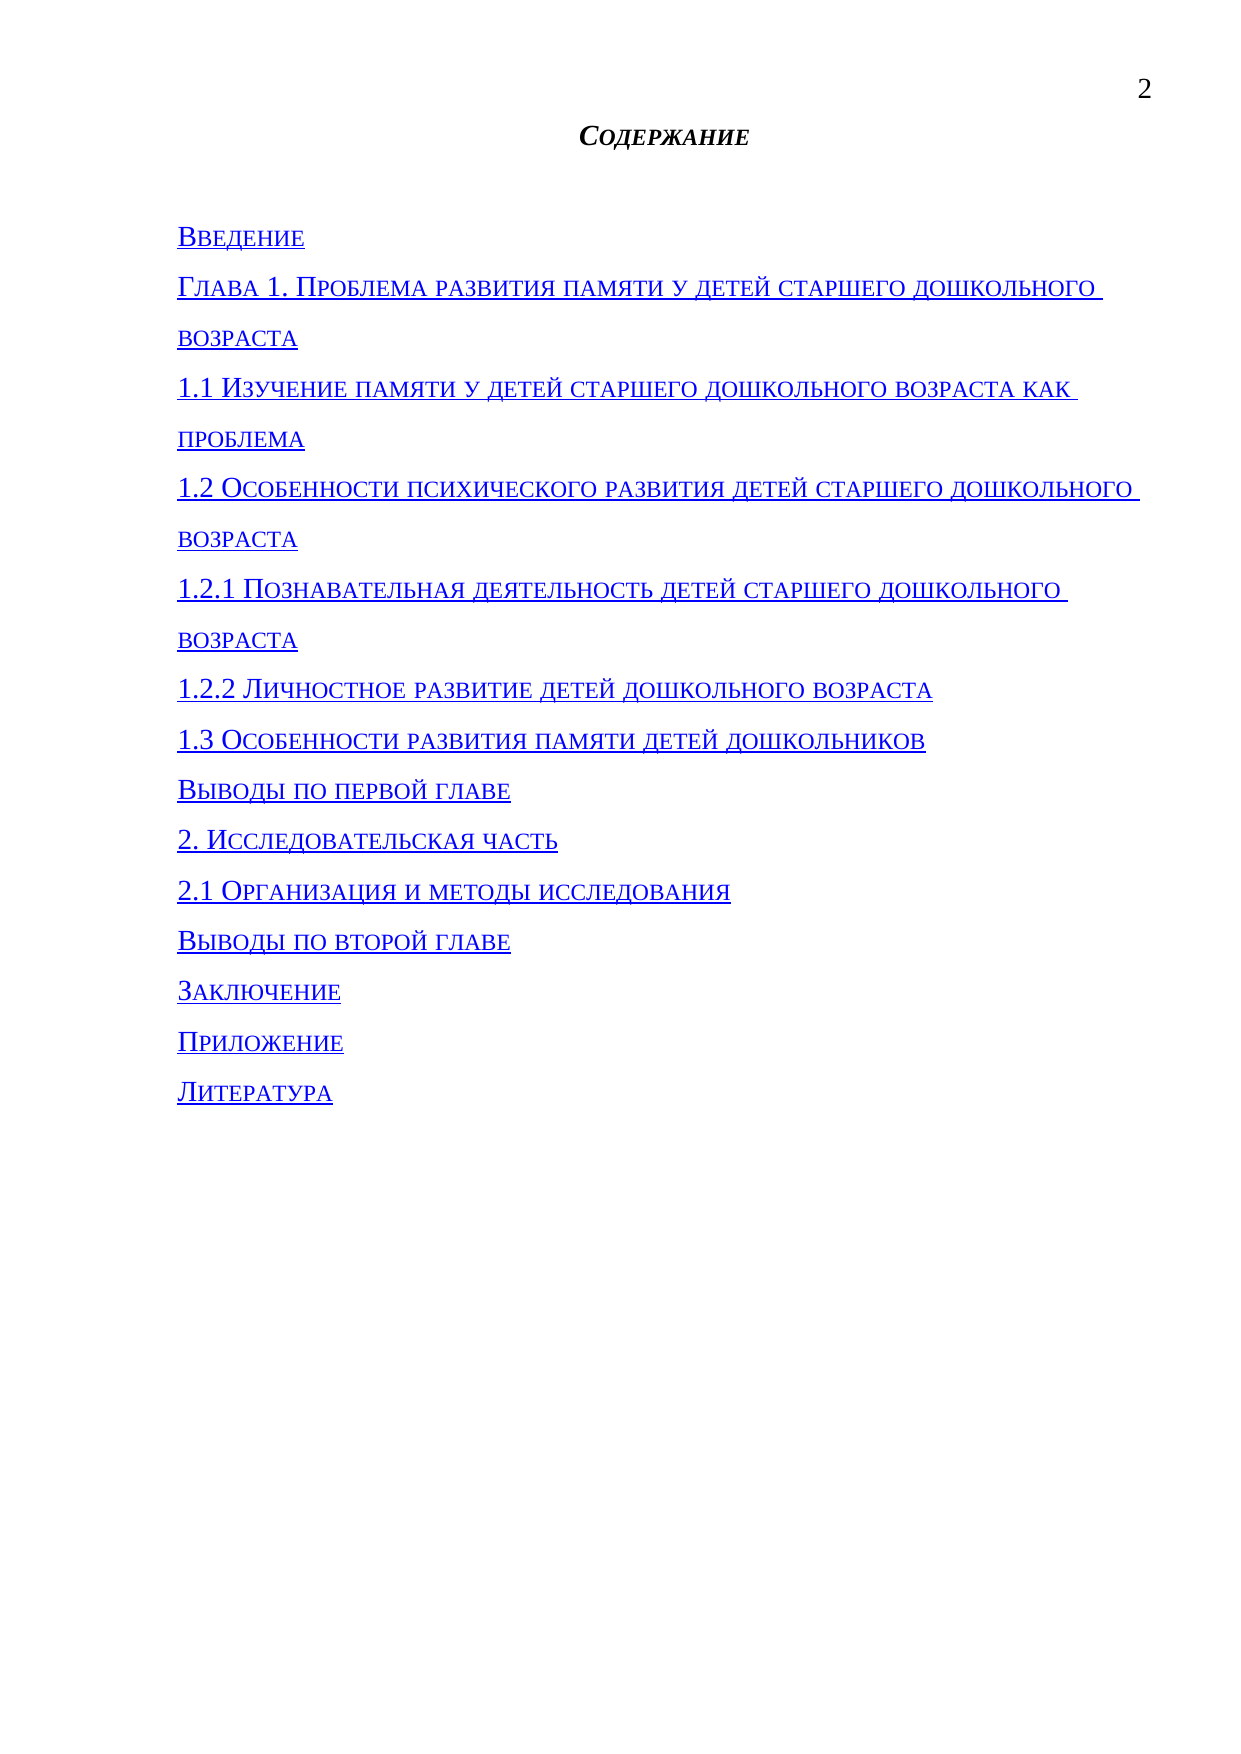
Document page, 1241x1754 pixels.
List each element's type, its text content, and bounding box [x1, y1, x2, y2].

text 2. Исследовательская часть [177, 822, 1152, 856]
text Глава 1. Проблема развития памяти у детей старшего дошкольного возраста [177, 269, 1152, 353]
text 1.3 Особенности развития памяти детей дошкольников [177, 722, 1152, 755]
text 1.2.2 Личностное развитие детей дошкольного возраста [177, 672, 1152, 705]
text 1.2.1 Познавательная деятельность детей старшего дошкольного возраста [177, 571, 1152, 655]
text Приложение [177, 1024, 1152, 1057]
text 1.1 Изучение памяти у детей старшего дошкольного возраста как проблема [177, 370, 1152, 453]
text 1.2 Особенности психического развития детей старшего дошкольного возраста [177, 470, 1152, 554]
text Литература [177, 1074, 1152, 1108]
text Выводы по первой главе [177, 772, 1152, 806]
text Выводы по второй главе [177, 923, 1152, 957]
text Содержание [177, 118, 1152, 152]
text 2.1 Организация и методы исследования [177, 873, 1152, 906]
text Введение [177, 219, 1152, 252]
text Заключение [177, 973, 1152, 1007]
